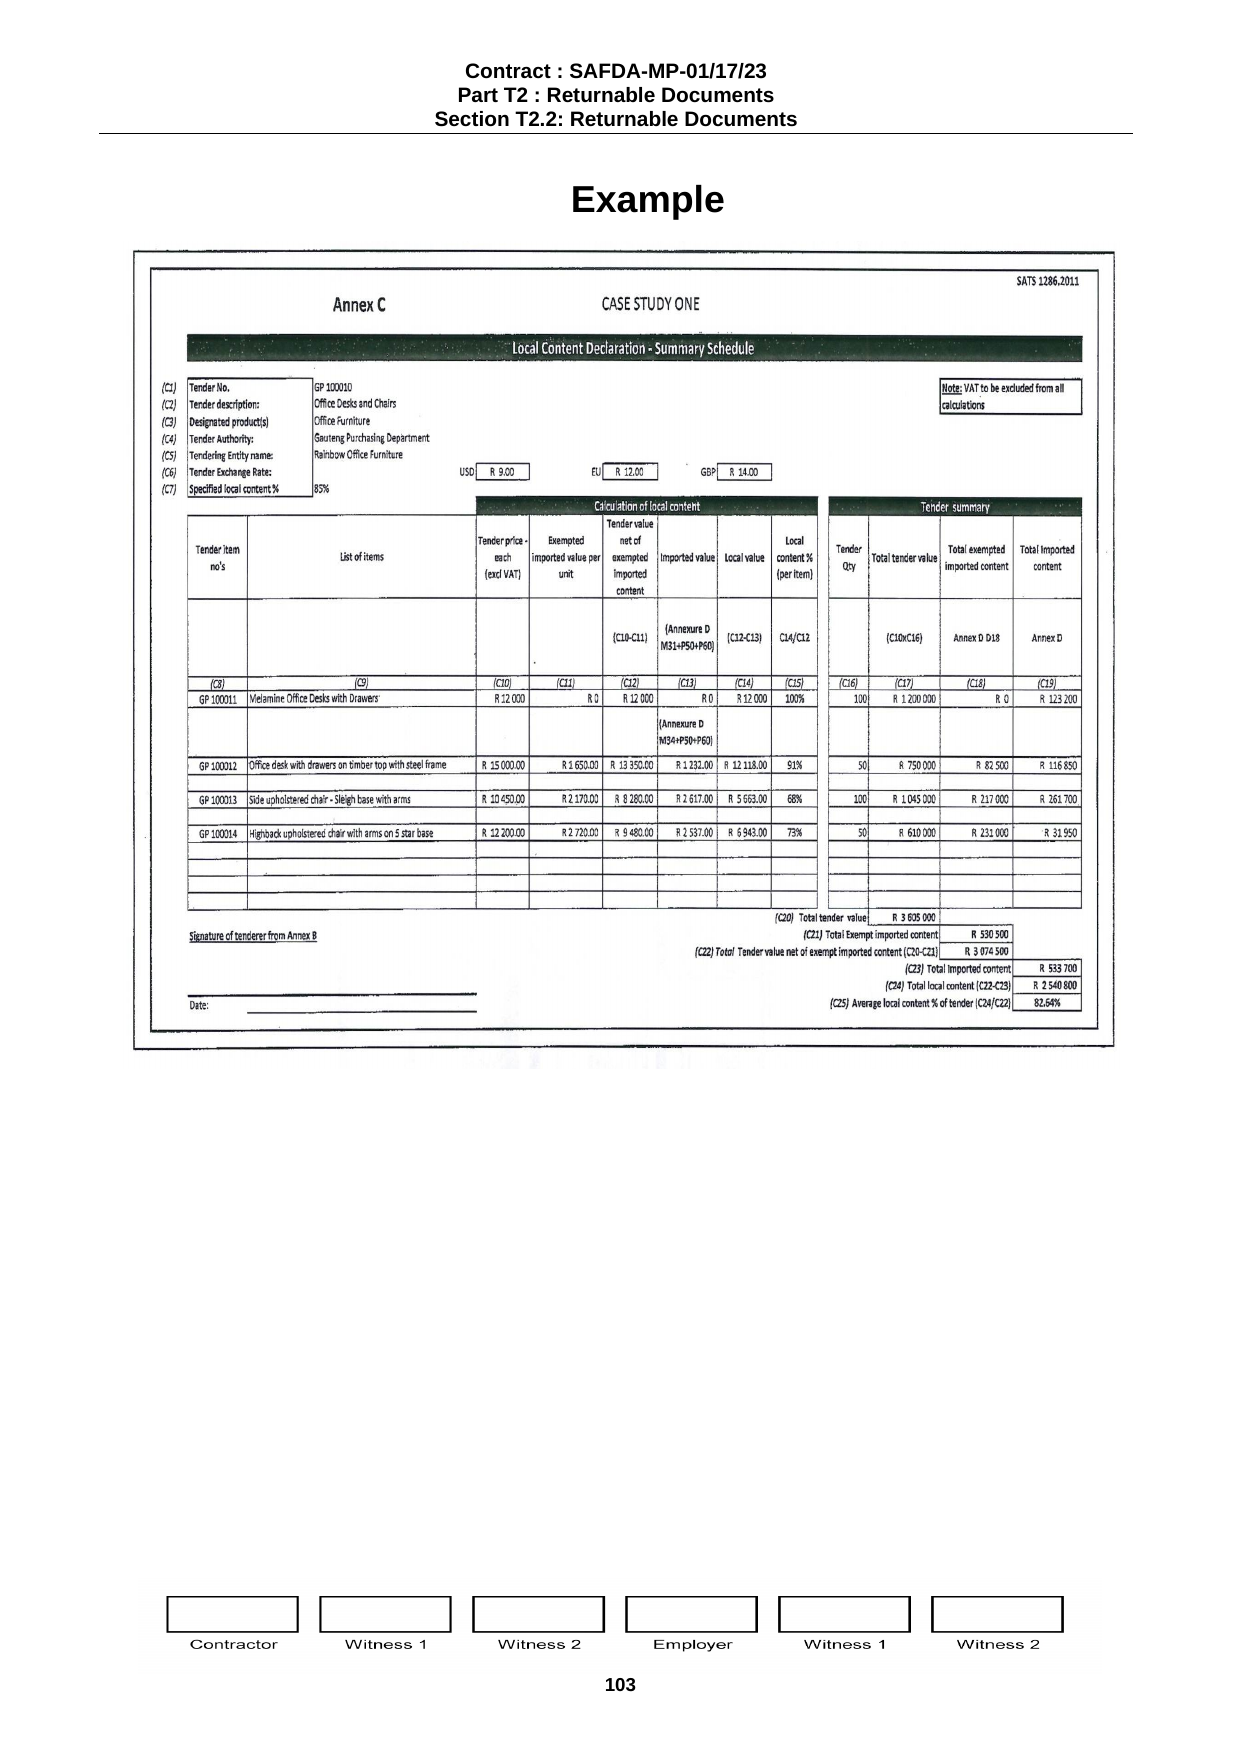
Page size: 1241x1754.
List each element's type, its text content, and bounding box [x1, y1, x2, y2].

picture [138, 1578, 1103, 1674]
text Example [118, 177, 1122, 220]
picture [123, 241, 1123, 1069]
